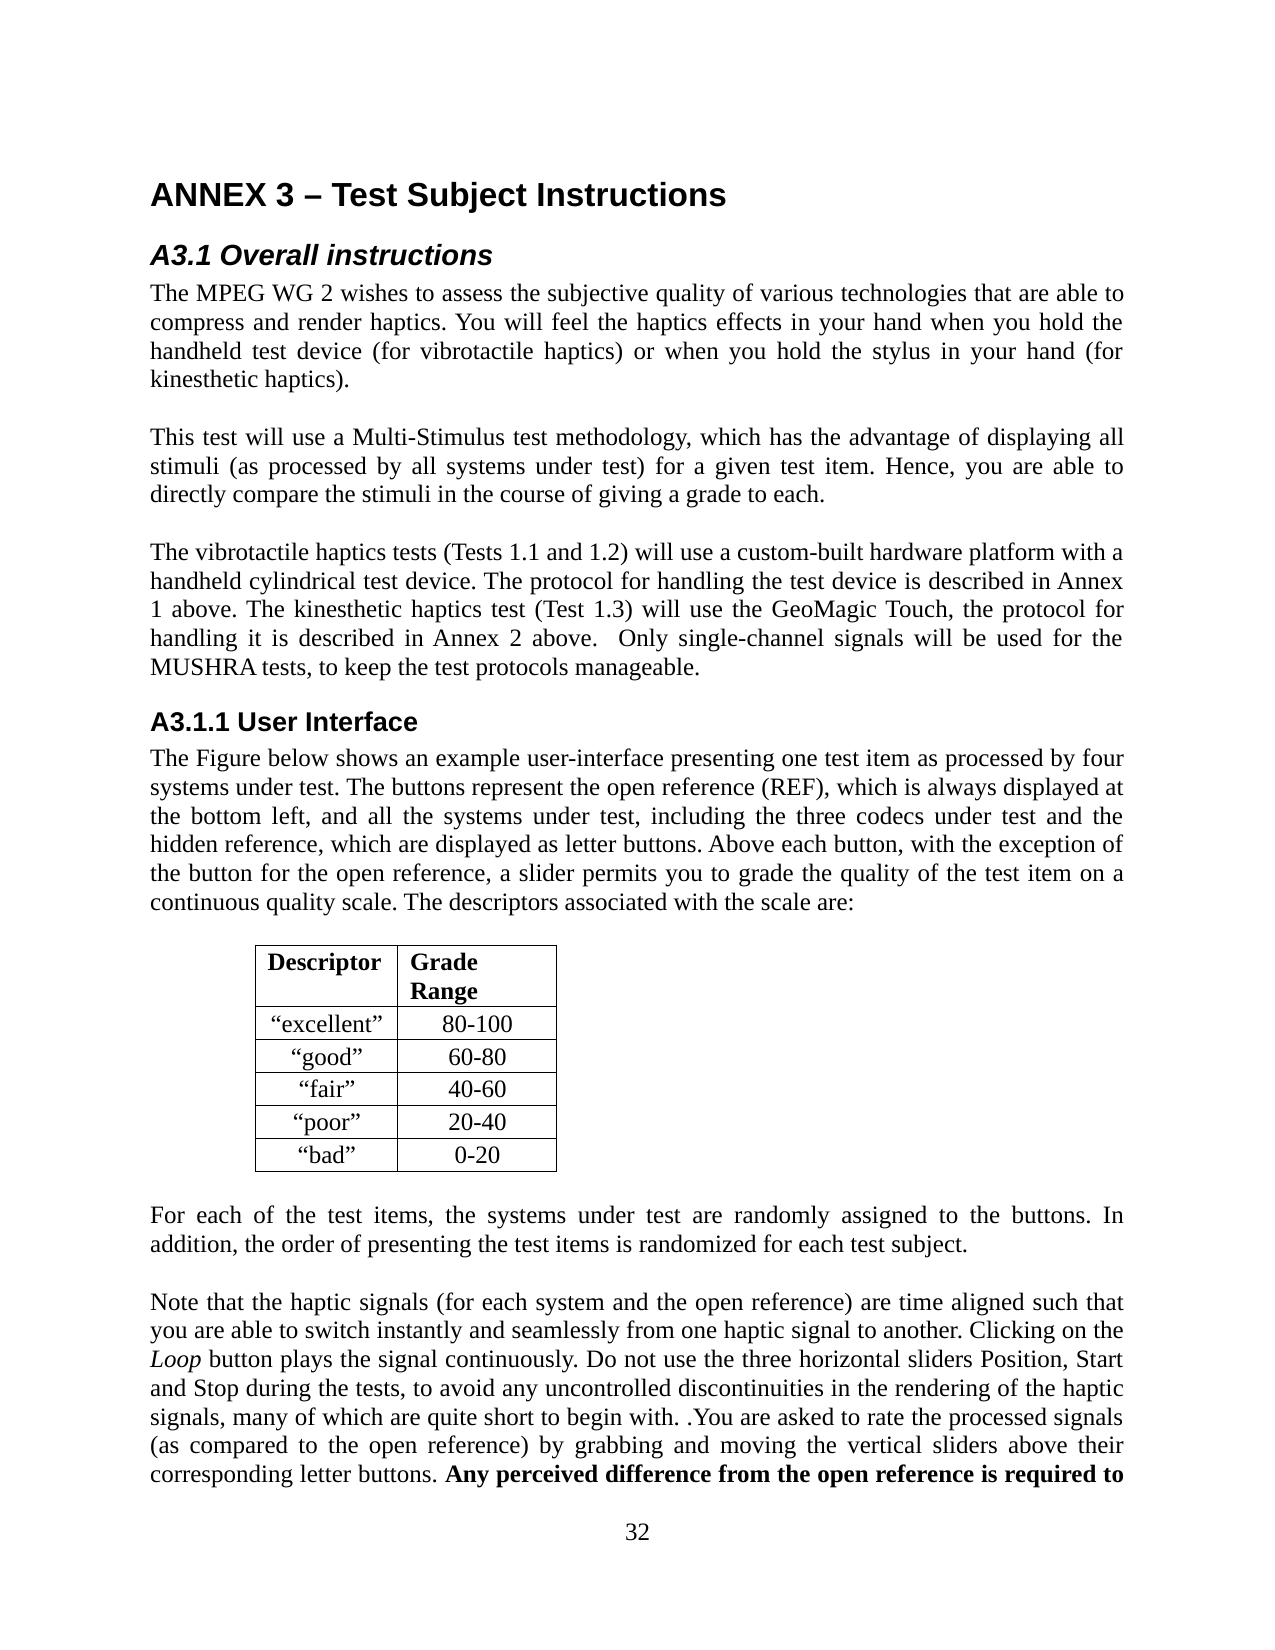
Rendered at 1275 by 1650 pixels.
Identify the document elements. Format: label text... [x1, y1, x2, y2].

table_cell “excellent” [256, 1007, 397, 1039]
table_cell “fair” [256, 1073, 397, 1105]
table_cell 40-60 [398, 1073, 556, 1105]
table_header Descriptor [256, 946, 397, 1006]
text This test will use a Multi-Stimulus test methodology, which has the advantage of displaying all stimuli (as processed by all systems under test) for a given test item. Hence, you are able to directly compare the stimuli in the course of giving a grade to each. [150, 422, 1125, 508]
text The Figure below shows an example user-interface presenting one test item as processed by four systems under test. The buttons represent the open reference (REF), which is always displayed at the bottom left, and all the systems under test, including the three codecs under test and the hidden reference, which are displayed as letter buttons. Above each button, with the exception of the button for the open reference, a slider permits you to grade the quality of the test item on a continuous quality scale. The descriptors associated with the scale are: [150, 743, 1125, 916]
text For each of the test items, the systems under test are randomly assigned to the buttons. In addition, the order of presenting the test items is randomized for each test subject. [150, 1201, 1125, 1258]
table_cell 60-80 [398, 1040, 556, 1072]
subtitle ANNEX 3 – Test Subject Instructions [150, 175, 1125, 213]
table_cell “bad” [256, 1139, 397, 1171]
table_cell 80-100 [398, 1007, 556, 1039]
subtitle A3.1.1 User Interface [150, 706, 1125, 737]
table_header Grade Range [398, 946, 556, 1006]
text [150, 1287, 1125, 1488]
subtitle A3.1 Overall instructions [150, 238, 1125, 272]
table_cell 0-20 [398, 1139, 556, 1171]
text The vibrotactile haptics tests (Tests 1.1 and 1.2) will use a custom-built hardware platform with a handheld cylindrical test device. The protocol for handling the test device is described in Annex 1 above. The kinesthetic haptics test (Test 1.3) will use the GeoMagic Touch, the protocol for handling it is described in Annex 2 above. Only single-channel signals will be used for the MUSHRA tests, to keep the test protocols manageable. [150, 537, 1125, 681]
table_cell “poor” [256, 1106, 397, 1138]
text The MPEG WG 2 wishes to assess the subjective quality of various technologies that are able to compress and render haptics. You will feel the haptics effects in your hand when you hold the handheld test device (for vibrotactile haptics) or when you hold the stylus in your hand (for kinesthetic haptics). [150, 278, 1125, 393]
table_cell 20-40 [398, 1106, 556, 1138]
table_cell “good” [256, 1040, 397, 1072]
